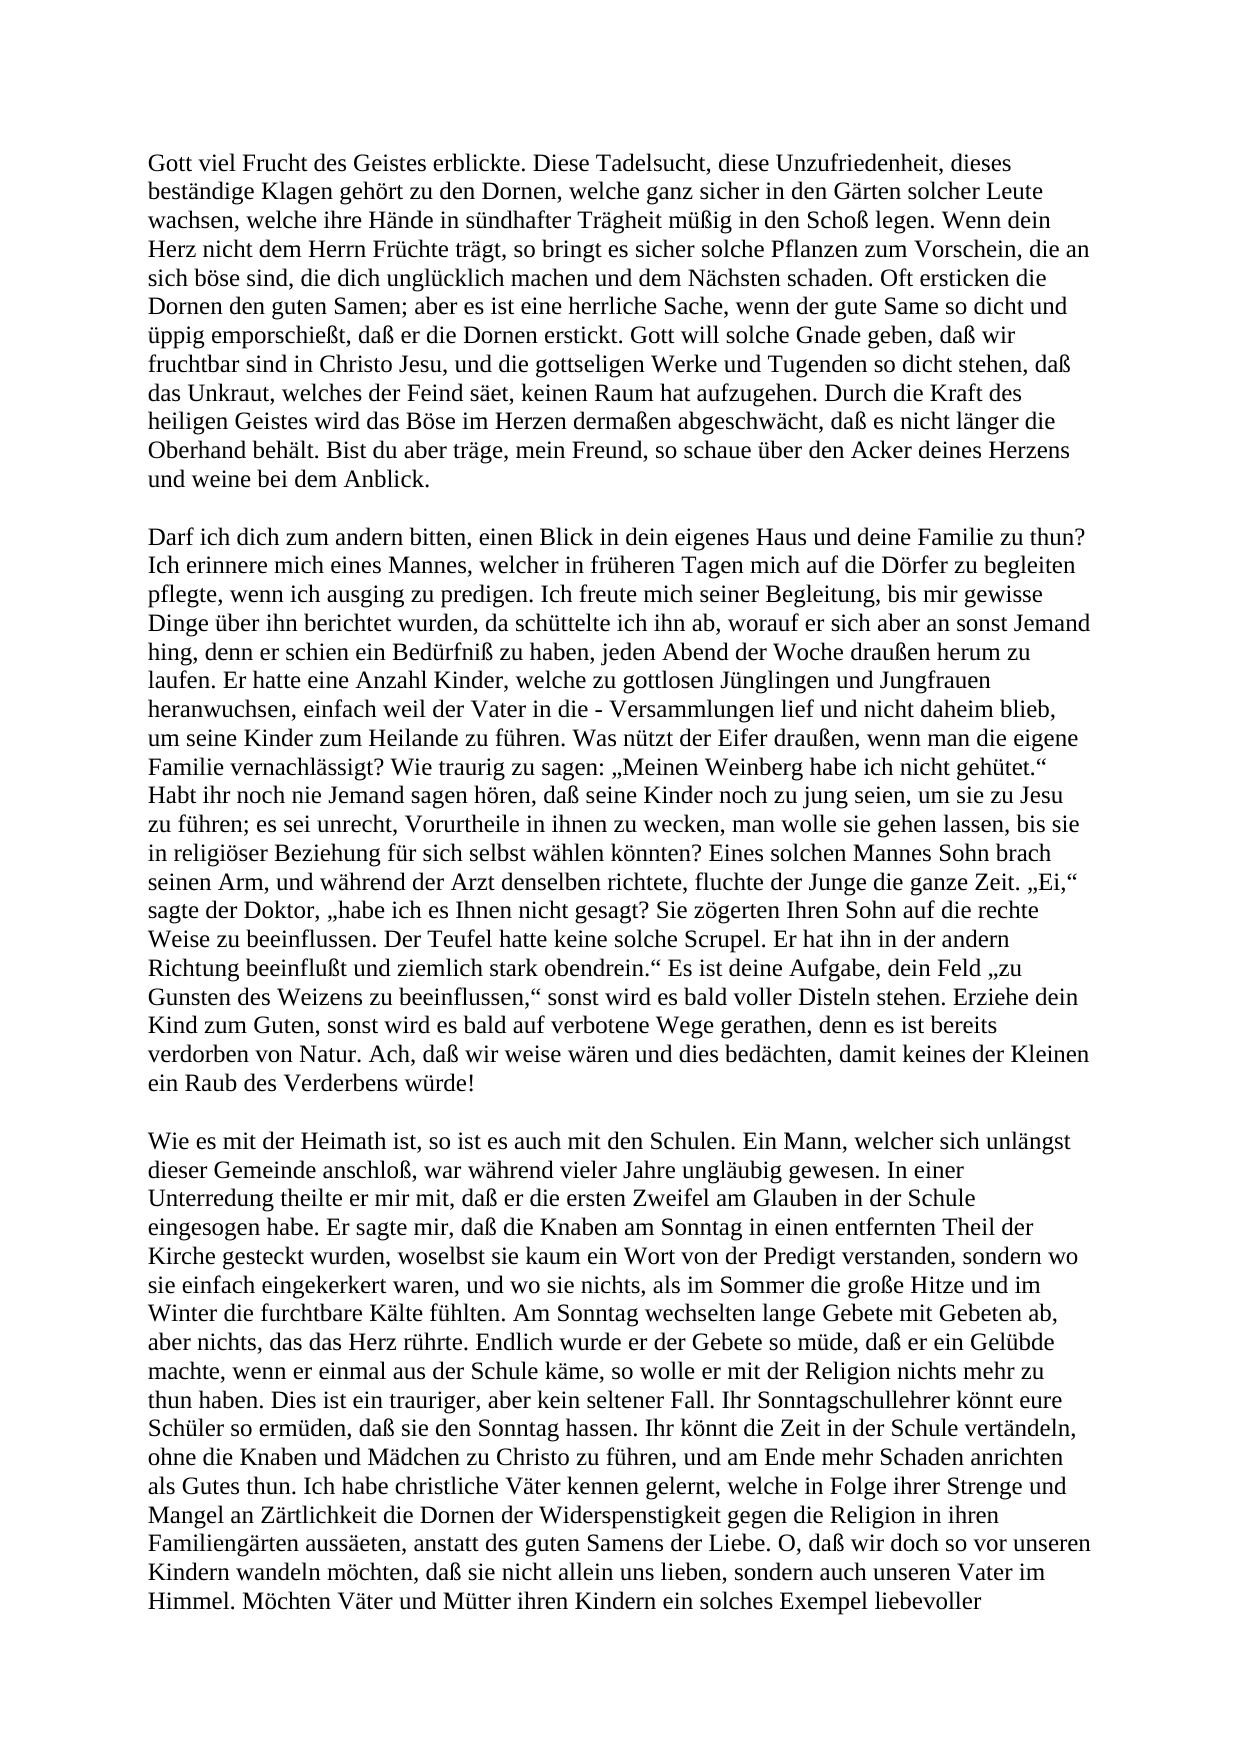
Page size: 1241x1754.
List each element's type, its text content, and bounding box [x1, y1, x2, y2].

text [148, 1126, 1093, 1615]
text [148, 148, 1093, 493]
text Darf ich dich zum andern bitten, einen Blick in dein eigenes Haus und deine Familie zu thun? Ich erinnere mich eines Mannes, welcher in früheren Tagen mich auf die Dörfer zu begleiten pflegte, wenn ich ausging zu predigen. Ich freute mich seiner Begleitung, bis mir gewisse Dinge über ihn berichtet wurden, da schüttelte ich ihn ab, worauf er sich aber an sonst Jemand hing, denn er schien ein Bedürfniß zu haben, jeden Abend der Woche draußen herum zu laufen. Er hatte eine Anzahl Kinder, welche zu gottlosen Jünglingen und Jungfrauen heranwuchsen, einfach weil der Vater in die - Versammlungen lief und nicht daheim blieb, um seine Kinder zum Heilande zu führen. Was nützt der Eifer draußen, wenn man die eigene Familie vernachlässigt? Wie traurig zu sagen: „Meinen Weinberg habe ich nicht gehütet.“ Habt ihr noch nie Jemand sagen hören, daß seine Kinder noch zu jung seien, um sie zu Jesu zu führen; es sei unrecht, Vorurtheile in ihnen zu wecken, man wolle sie gehen lassen, bis sie in religiöser Beziehung für sich selbst wählen könnten? Eines solchen Mannes Sohn brach seinen Arm, und während der Arzt denselben richtete, fluchte der Junge die ganze Zeit. „Ei,“ sagte der Doktor, „habe ich es Ihnen nicht gesagt? Sie zögerten Ihren Sohn auf die rechte Weise zu beeinflussen. Der Teufel hatte keine solche Scrupel. Er hat ihn in der andern Richtung beeinflußt und ziemlich stark obendrein.“ Es ist deine Aufgabe, dein Feld „zu Gunsten des Weizens zu beeinflussen,“ sonst wird es bald voller Disteln stehen. Erziehe dein Kind zum Guten, sonst wird es bald auf verbotene Wege gerathen, denn es ist bereits verdorben von Natur. Ach, daß wir weise wären und dies bedächten, damit keines der Kleinen ein Raub des Verderbens würde! [148, 522, 1093, 1097]
